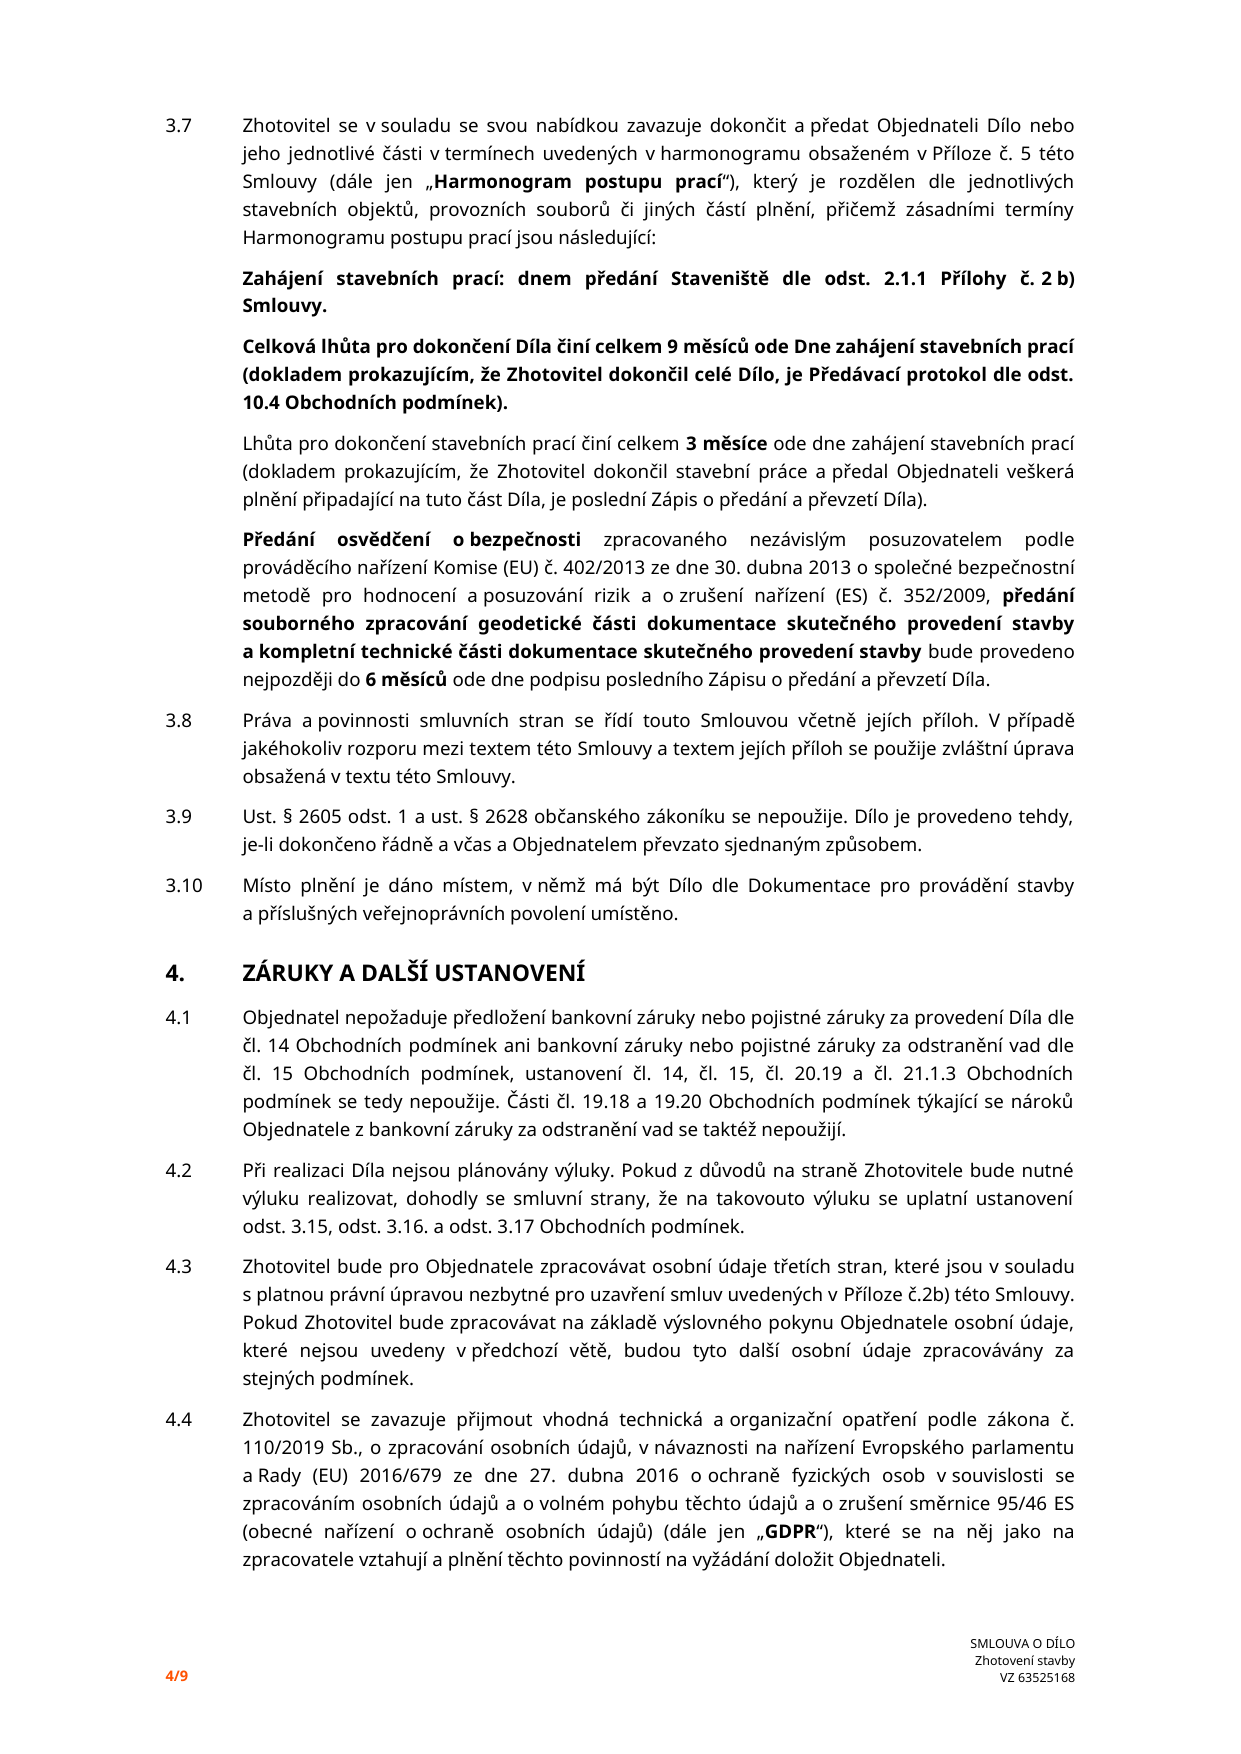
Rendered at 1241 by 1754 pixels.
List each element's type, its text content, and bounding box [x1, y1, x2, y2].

text Ust. § 2605 odst. 1 a ust. § 2628 občanského zákoníku se nepoužije. Dílo je provedeno tehdy, je-li dokončeno řádně a včas a Objednatelem převzato sjednaným způsobem. [165, 804, 1075, 857]
text Zhotovitel bude pro Objednatele zpracovávat osobní údaje třetích stran, které jsou v souladu s platnou právní úpravou nezbytné pro uzavření smluv uvedených v Příloze č.2b) této Smlouvy. Pokud Zhotovitel bude zpracovávat na základě výslovného pokynu Objednatele osobní údaje, které nejsou uvedeny v předchozí větě, budou tyto další osobní údaje zpracovávány za stejných podmínek. [165, 1253, 1075, 1391]
text ZÁRUKY A DALŠÍ USTANOVENÍ [165, 957, 1075, 989]
text Objednatel nepožaduje předložení bankovní záruky nebo pojistné záruky za provedení Díla dle čl. 14 Obchodních podmínek ani bankovní záruky nebo pojistné záruky za odstranění vad dle čl. 15 Obchodních podmínek, ustanovení čl. 14, čl. 15, čl. 20.19 a čl. 21.1.3 Obchodních podmínek se tedy nepoužije. Části čl. 19.18 a 19.20 Obchodních podmínek týkající se nároků Objednatele z bankovní záruky za odstranění vad se taktéž nepoužijí. [165, 1004, 1075, 1142]
text Zahájení stavebních prací: dnem předání Staveniště dle odst. 2.1.1 Přílohy č. 2 b) Smlouvy. [242, 265, 1075, 318]
text Předání osvědčení o bezpečnosti zpracovaného nezávislým posuzovatelem podle prováděcího nařízení Komise (EU) č. 402/2013 ze dne 30. dubna 2013 o společné bezpečnostní metodě pro hodnocení a posuzování rizik a o zrušení nařízení (ES) č. 352/2009, předání souborného zpracování geodetické části dokumentace skutečného provedení stavby a kompletní technické části dokumentace skutečného provedení stavby bude provedeno nejpozději do 6 měsíců ode dne podpisu posledního Zápisu o předání a převzetí Díla. [242, 526, 1075, 692]
text Při realizaci Díla nejsou plánovány výluky. Pokud z důvodů na straně Zhotovitele bude nutné výluku realizovat, dohodly se smluvní strany, že na takovouto výluku se uplatní ustanovení odst. 3.15, odst. 3.16. a odst. 3.17 Obchodních podmínek. [165, 1157, 1075, 1238]
text Lhůta pro dokončení stavebních prací činí celkem 3 měsíce ode dne zahájení stavebních prací (dokladem prokazujícím, že Zhotovitel dokončil stavební práce a předal Objednateli veškerá plnění připadající na tuto část Díla, je poslední Zápis o předání a převzetí Díla). [242, 430, 1075, 511]
text Práva a povinnosti smluvních stran se řídí touto Smlouvou včetně jejích příloh. V případě jakéhokoliv rozporu mezi textem této Smlouvy a textem jejích příloh se použije zvláštní úprava obsažená v textu této Smlouvy. [165, 707, 1075, 789]
text Zhotovitel se zavazuje přijmout vhodná technická a organizační opatření podle zákona č. 110/2019 Sb., o zpracování osobních údajů, v návaznosti na nařízení Evropského parlamentu a Rady (EU) 2016/679 ze dne 27. dubna 2016 o ochraně fyzických osob v souvislosti se zpracováním osobních údajů a o volném pohybu těchto údajů a o zrušení směrnice 95/46 ES (obecné nařízení o ochraně osobních údajů) (dále jen „GDPR“), které se na něj jako na zpracovatele vztahují a plnění těchto povinností na vyžádání doložit Objednateli. [165, 1406, 1075, 1572]
text Místo plnění je dáno místem, v němž má být Dílo dle Dokumentace pro provádění stavby a příslušných veřejnoprávních povolení umístěno. [165, 872, 1075, 926]
text Celková lhůta pro dokončení Díla činí celkem 9 měsíců ode Dne zahájení stavebních prací (dokladem prokazujícím, že Zhotovitel dokončil celé Dílo, je Předávací protokol dle odst. 10.4 Obchodních podmínek). [242, 333, 1075, 415]
text Zhotovitel se v souladu se svou nabídkou zavazuje dokončit a předat Objednateli Dílo nebo jeho jednotlivé části v termínech uvedených v harmonogramu obsaženém v Příloze č. 5 této Smlouvy (dále jen „Harmonogram postupu prací“), který je rozdělen dle jednotlivých stavebních objektů, provozních souborů či jiných částí plnění, přičemž zásadními termíny Harmonogramu postupu prací jsou následující: [165, 112, 1075, 250]
